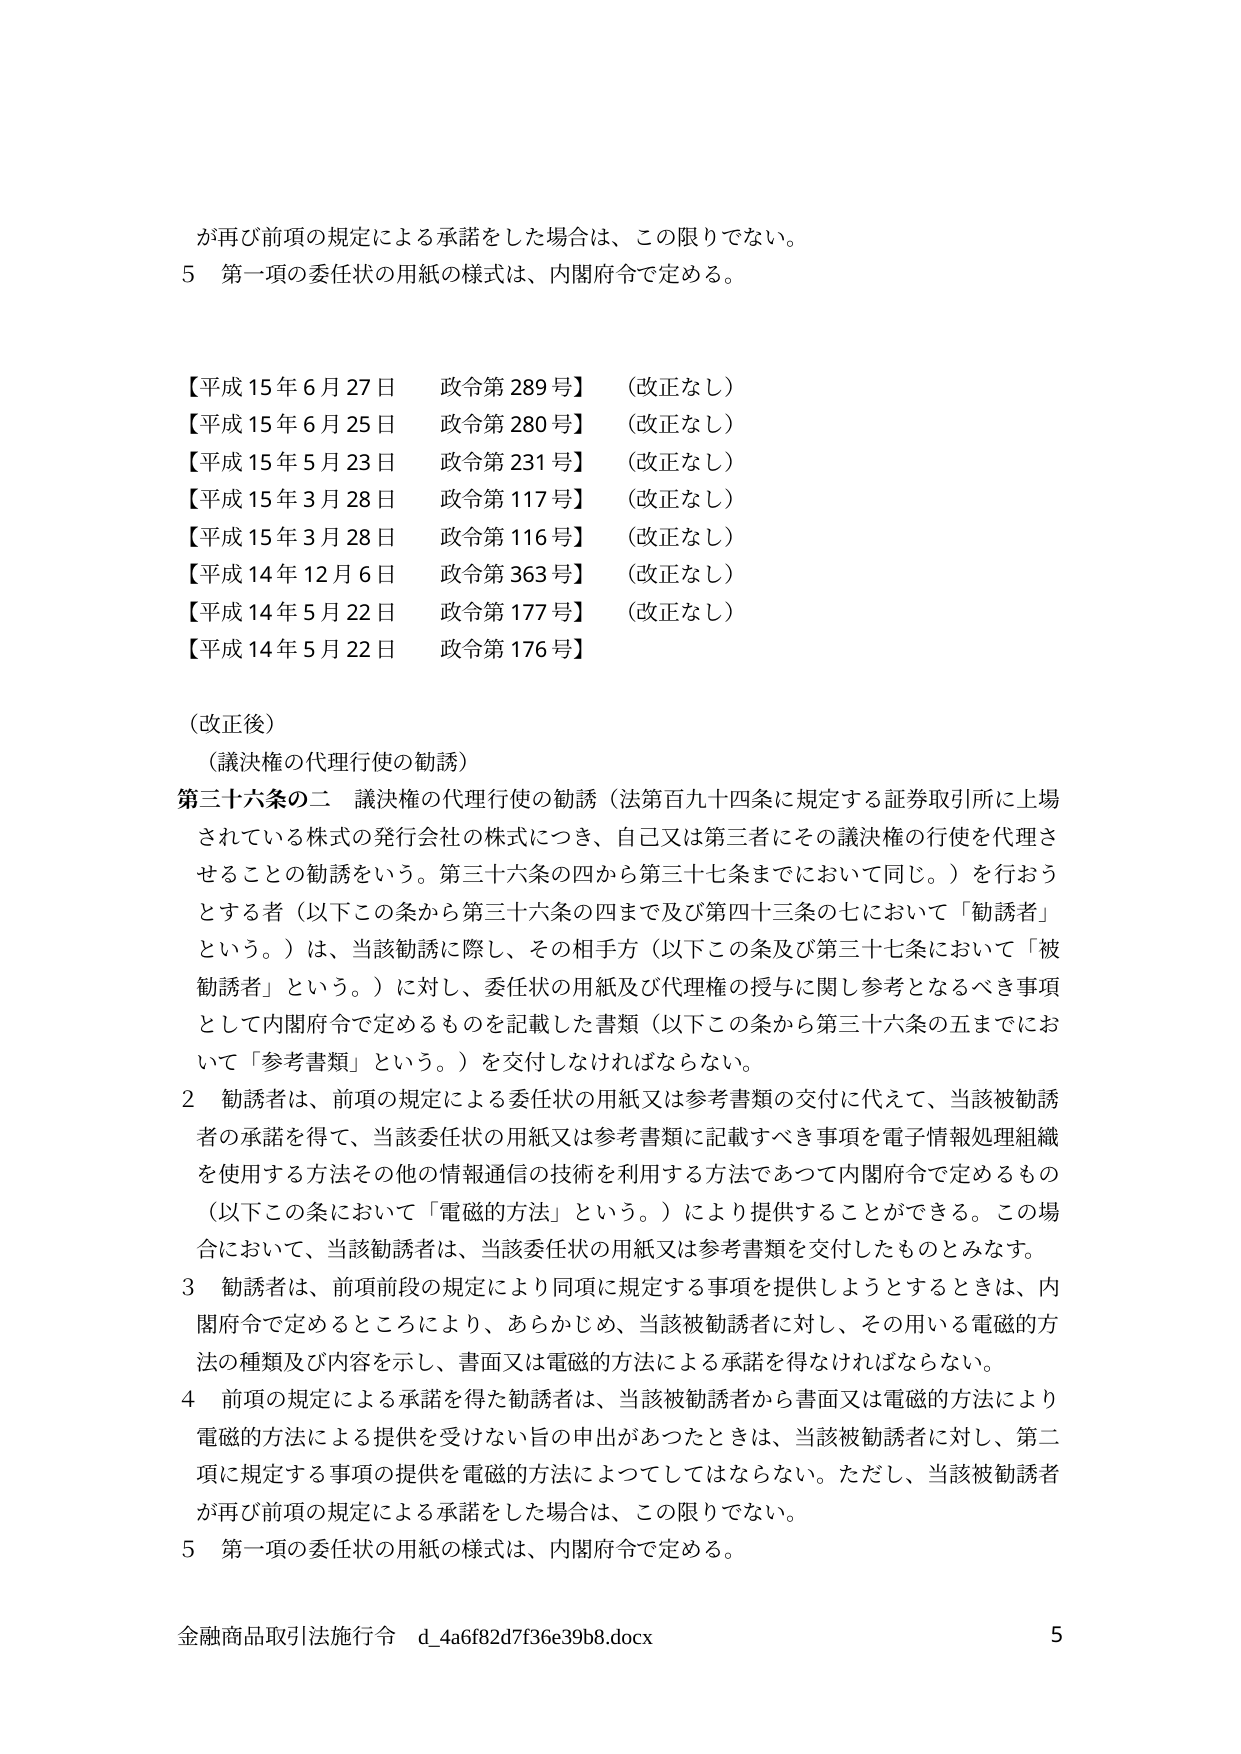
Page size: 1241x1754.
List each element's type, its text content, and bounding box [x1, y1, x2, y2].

text 【平成15年5月23日 政令第231号】 （改正なし） [177, 442, 1063, 479]
text ２ 勧誘者は、前項の規定による委任状の用紙又は参考書類の交付に代えて、当該被勧誘者の承諾を得て、当該委任状の用紙又は参考書類に記載すべき事項を電子情報処理組織を使用する方法その他の情報通信の技術を利用する方法であつて内閣府令で定めるもの（以下この条において「電磁的方法」という。）により提供することができる。この場合において、当該勧誘者は、当該委任状の用紙又は参考書類を交付したものとみなす。 [177, 1079, 1063, 1267]
text 【平成15年3月28日 政令第116号】 （改正なし） [177, 517, 1063, 554]
text 第三十六条の二 議決権の代理行使の勧誘（法第百九十四条に規定する証券取引所に上場されている株式の発行会社の株式につき、自己又は第三者にその議決権の行使を代理させることの勧誘をいう。第三十六条の四から第三十七条までにおいて同じ。）を行おうとする者（以下この条から第三十六条の四まで及び第四十三条の七において「勧誘者」という。）は、当該勧誘に際し、その相手方（以下この条及び第三十七条において「被勧誘者」という。）に対し、委任状の用紙及び代理権の授与に関し参考となるべき事項として内閣府令で定めるものを記載した書類（以下この条から第三十六条の五までにおいて「参考書類」という。）を交付しなければならない。 [177, 779, 1063, 1079]
text ５ 第一項の委任状の用紙の様式は、内閣府令で定める。 [177, 254, 1063, 292]
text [177, 217, 1063, 254]
text 【平成15年6月25日 政令第280号】 （改正なし） [177, 404, 1063, 442]
text ５ 第一項の委任状の用紙の様式は、内閣府令で定める。 [177, 1529, 1063, 1567]
text ３ 勧誘者は、前項前段の規定により同項に規定する事項を提供しようとするときは、内閣府令で定めるところにより、あらかじめ、当該被勧誘者に対し、その用いる電磁的方法の種類及び内容を示し、書面又は電磁的方法による承諾を得なければならない。 [177, 1267, 1063, 1379]
text 【平成14年5月22日 政令第176号】 [177, 629, 1063, 667]
text 【平成14年12月6日 政令第363号】 （改正なし） [177, 554, 1063, 592]
text （議決権の代理行使の勧誘） [196, 742, 1063, 779]
text 【平成15年3月28日 政令第117号】 （改正なし） [177, 479, 1063, 517]
text ４ 前項の規定による承諾を得た勧誘者は、当該被勧誘者から書面又は電磁的方法により電磁的方法による提供を受けない旨の申出があつたときは、当該被勧誘者に対し、第二項に規定する事項の提供を電磁的方法によつてしてはならない。ただし、当該被勧誘者が再び前項の規定による承諾をした場合は、この限りでない。 [177, 1379, 1063, 1529]
text 【平成15年6月27日 政令第289号】 （改正なし） [177, 367, 1063, 404]
text （改正後） [177, 704, 1063, 742]
text 【平成14年5月22日 政令第177号】 （改正なし） [177, 592, 1063, 629]
